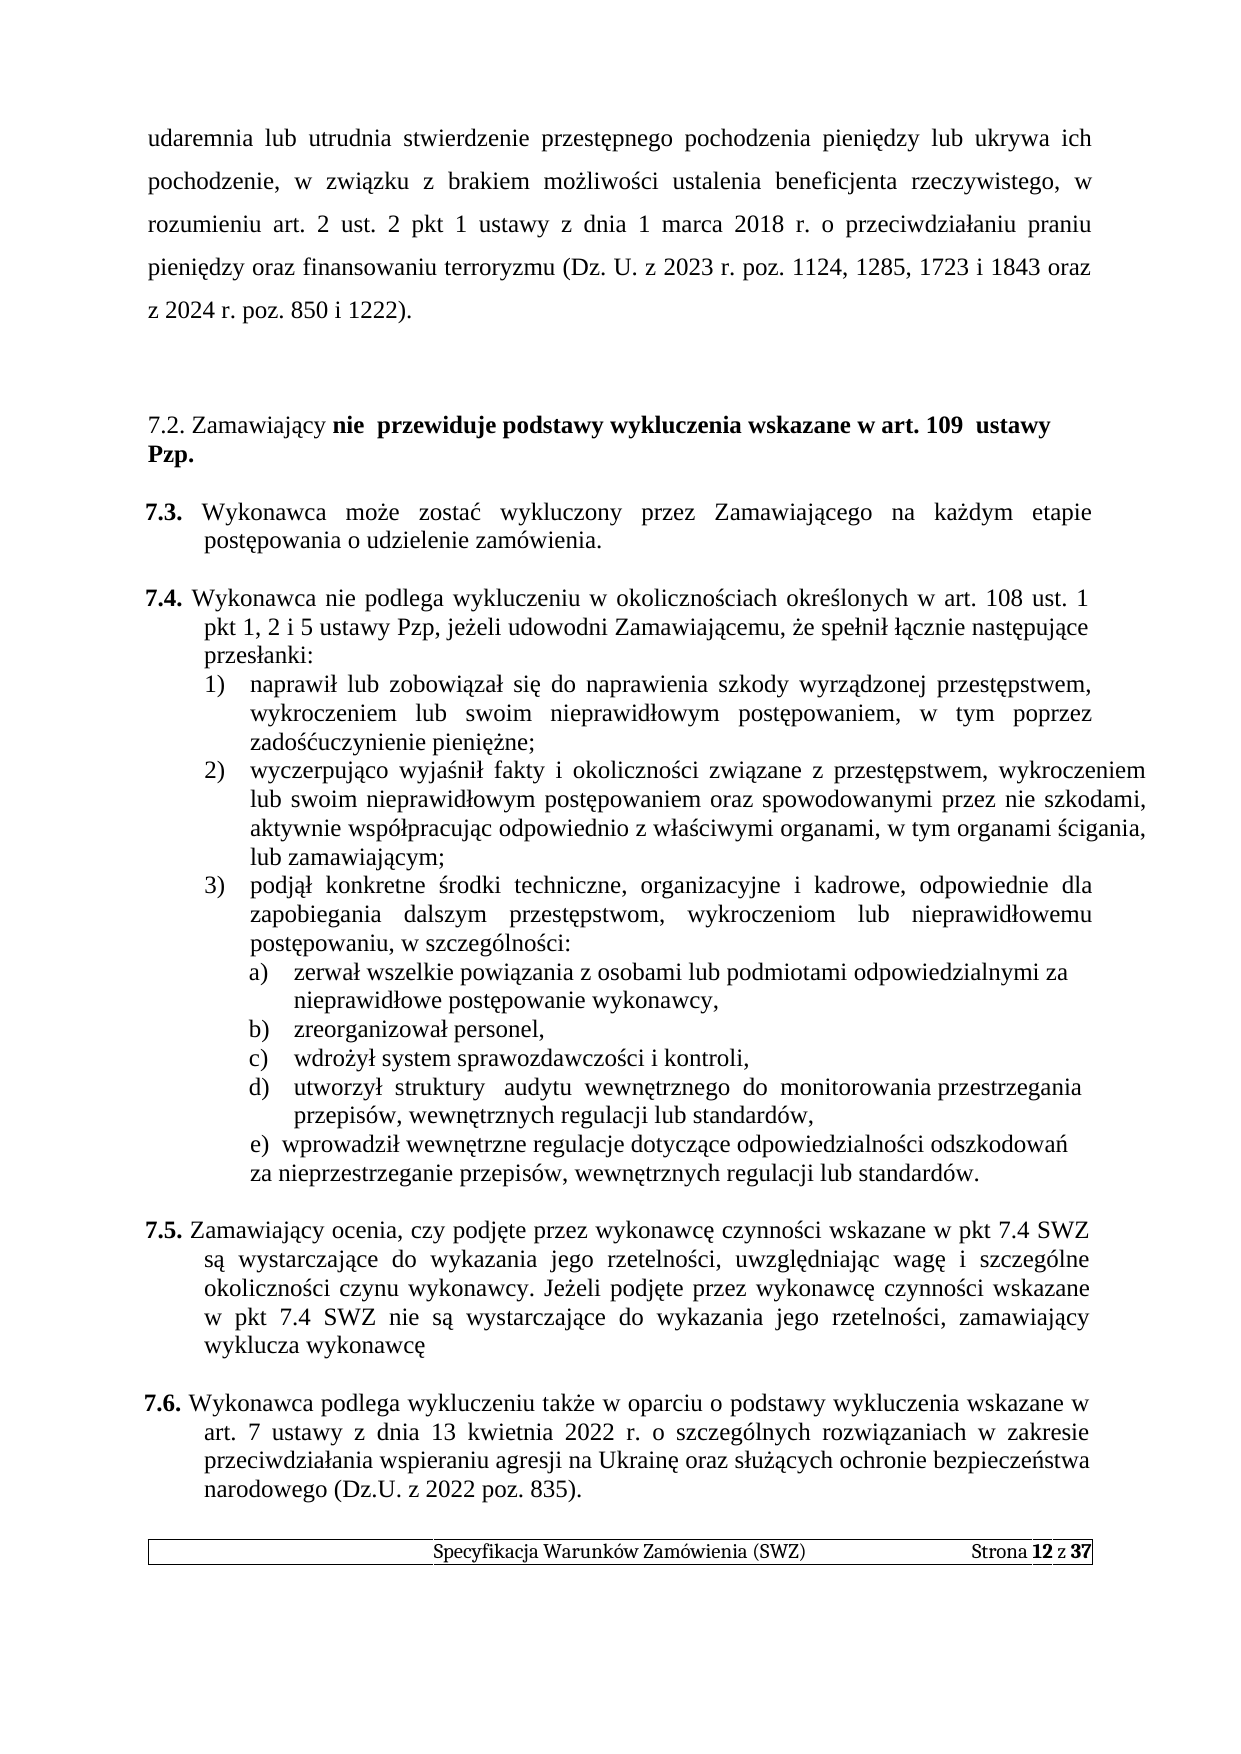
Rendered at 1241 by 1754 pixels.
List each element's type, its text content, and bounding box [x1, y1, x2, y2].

text e) wprowadził wewnętrzne regulacje dotyczące odpowiedzialności odszkodowań za nieprzestrzeganie przepisów, wewnętrznych regulacji lub standardów. [250, 1129, 1093, 1187]
text 7.4. Wykonawca nie podlega wykluczeniu w okolicznościach określonych w art. 108 ust. 1 pkt 1, 2 i 5 ustawy Pzp, jeżeli udowodni Zamawiającemu, że spełnił łącznie następujące przesłanki: [145, 583, 1091, 669]
list zerwał wszelkie powiązania z osobami lub podmiotami odpowiedzialnymi za nieprawidłowe postępowanie wykonawcy, [249, 957, 1091, 1014]
text 7.3. Wykonawca może zostać wykluczony przez Zamawiającego na każdym etapie postępowania o udzielenie zamówienia. [145, 497, 1093, 554]
list wyczerpująco wyjaśnił fakty i okoliczności związane z przestępstwem, wykroczeniem lub swoim nieprawidłowym postępowaniem oraz spowodowanymi przez nie szkodami, aktywnie współpracując odpowiednio z właściwymi organami, w tym organami ścigania, lub zamawiającym; [204, 755, 1147, 870]
list wdrożył system sprawozdawczości i kontroli, [249, 1043, 1093, 1072]
list podjął konkretne środki techniczne, organizacyjne i kadrowe, odpowiednie dla zapobiegania dalszym przestępstwom, wykroczeniom lub nieprawidłowemu postępowaniu, w szczególności: [204, 870, 1093, 957]
list zreorganizował personel, [249, 1014, 1093, 1043]
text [148, 123, 1093, 324]
text 7.5. Zamawiający ocenia, czy podjęte przez wykonawcę czynności wskazane w pkt 7.4 SWZ są wystarczające do wykazania jego rzetelności, uwzględniając wagę i szczególne okoliczności czynu wykonawcy. Jeżeli podjęte przez wykonawcę czynności wskazane w pkt 7.4 SWZ nie są wystarczające do wykazania jego rzetelności, zamawiający wyklucza wykonawcę [145, 1215, 1091, 1359]
text 7.6. Wykonawca podlega wykluczeniu także w oparciu o podstawy wykluczenia wskazane w art. 7 ustawy z dnia 13 kwietnia 2022 r. o szczególnych rozwiązaniach w zakresie przeciwdziałania wspieraniu agresji na Ukrainę oraz służących ochronie bezpieczeństwa narodowego (Dz.U. z 2022 poz. 835). [144, 1388, 1091, 1503]
text 7.2. Zamawiający nie przewiduje podstawy wykluczenia wskazane w art. 109 ustawy Pzp. [148, 410, 1091, 468]
list naprawił lub zobowiązał się do naprawienia szkody wyrządzonej przestępstwem, wykroczeniem lub swoim nieprawidłowym postępowaniem, w tym poprzez zadośćuczynienie pieniężne; [204, 669, 1093, 755]
list utworzył struktury audytu wewnętrznego do monitorowania przestrzegania przepisów, wewnętrznych regulacji lub standardów, [249, 1072, 1093, 1129]
